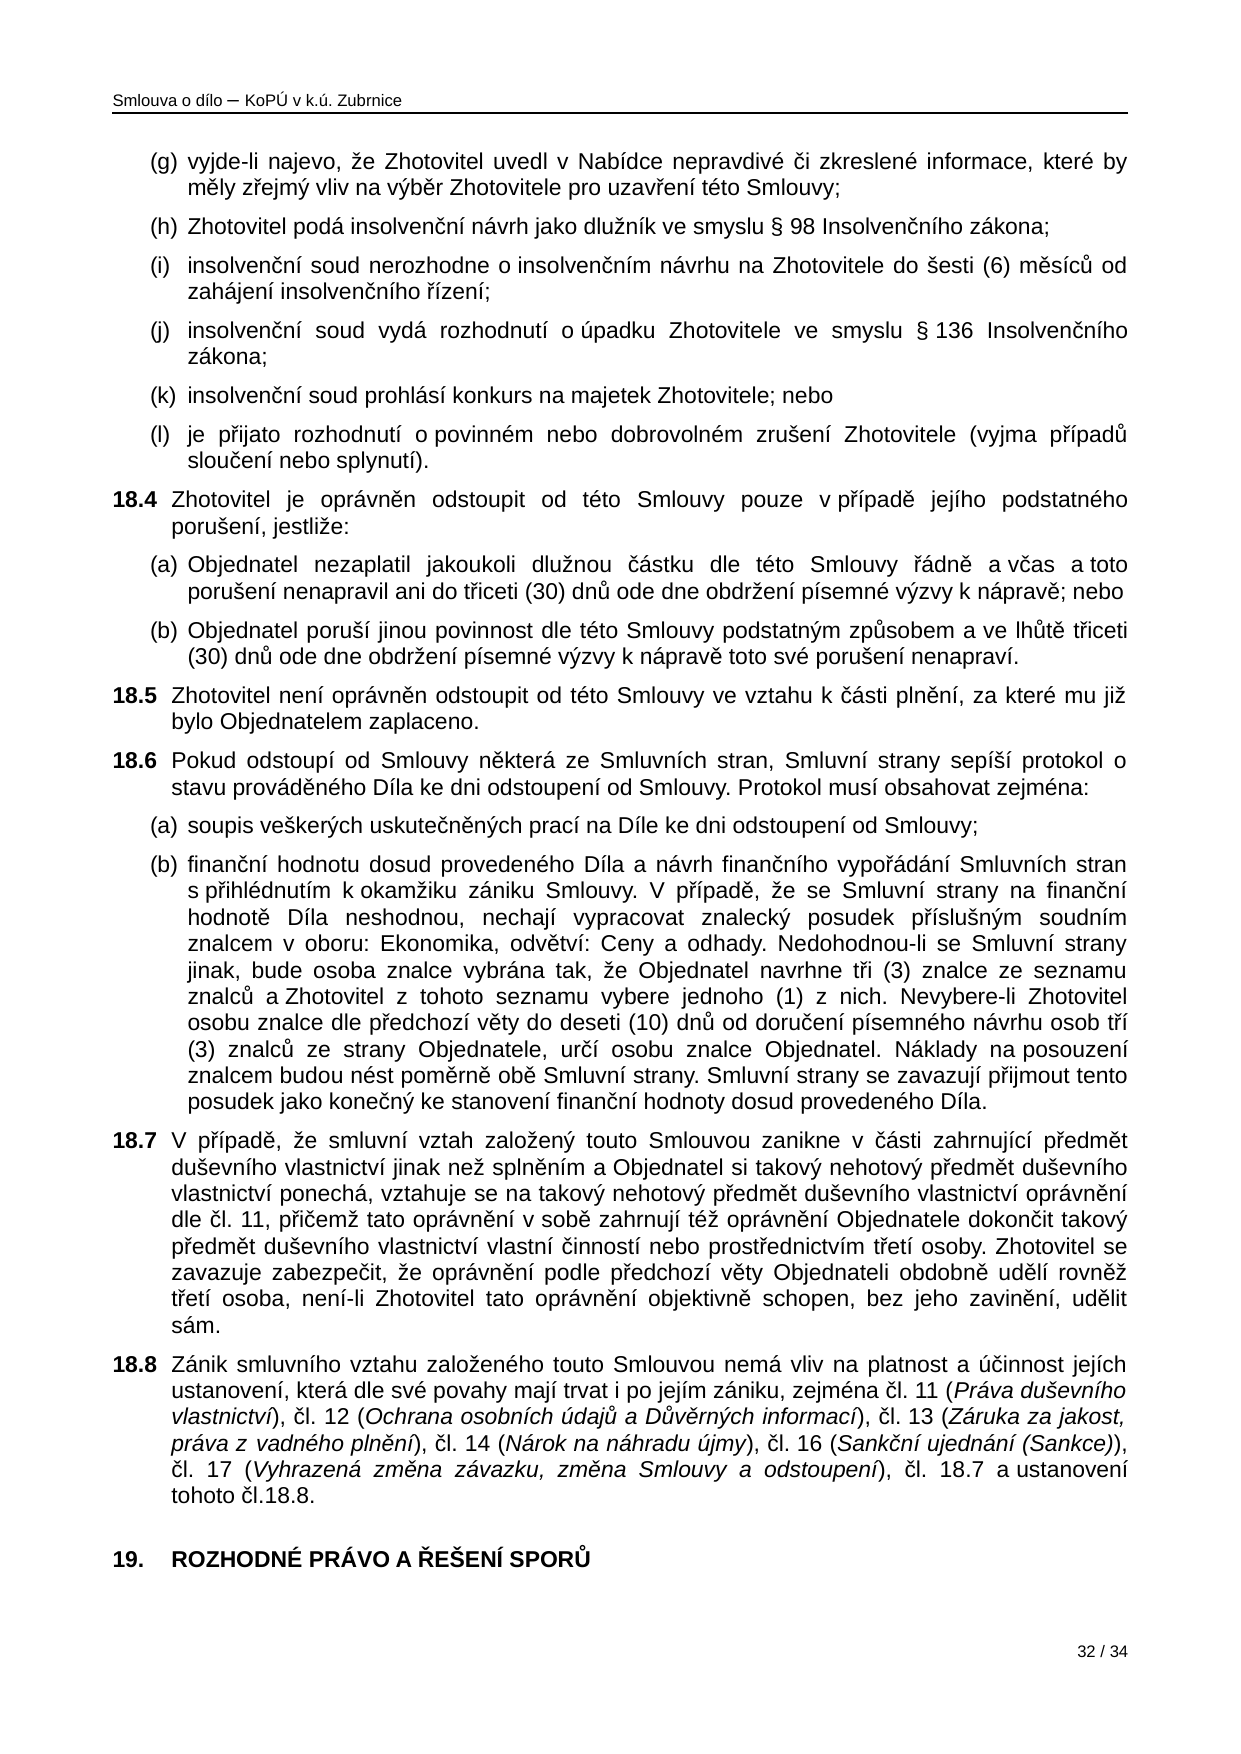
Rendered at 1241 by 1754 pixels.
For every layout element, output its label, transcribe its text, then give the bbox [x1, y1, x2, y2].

list soupis veškerých uskutečněných prací na Díle ke dni odstoupení od Smlouvy; [150, 812, 1128, 839]
list insolvenční soud prohlásí konkurs na majetek Zhotovitele; nebo [150, 382, 1128, 408]
list Zhotovitel podá insolvenční návrh jako dlužník ve smyslu § 98 Insolvenčního zákona; [150, 213, 1128, 239]
text Rozhodné právo a řešení sporů [112, 1546, 1128, 1572]
list je přijato rozhodnutí o povinném nebo dobrovolném zrušení Zhotovitele (vyjma případů sloučení nebo splynutí). [150, 421, 1128, 474]
text Zhotovitel je oprávněn odstoupit od této Smlouvy pouze v případě jejího podstatného porušení, jestliže: [112, 486, 1128, 539]
list vyjde-li najevo, že Zhotovitel uvedl v Nabídce nepravdivé či zkreslené informace, které by měly zřejmý vliv na výběr Zhotovitele pro uzavření této Smlouvy; [150, 148, 1128, 200]
list finanční hodnotu dosud provedeného Díla a návrh finančního vypořádání Smluvních stran s přihlédnutím k okamžiku zániku Smlouvy. V případě, že se Smluvní strany na finanční hodnotě Díla neshodnou, nechají vypracovat znalecký posudek příslušným soudním znalcem v oboru: Ekonomika, odvětví: Ceny a odhady. Nedohodnou-li se Smluvní strany jinak, bude osoba znalce vybrána tak, že Objednatel navrhne tři (3) znalce ze seznamu znalců a Zhotovitel z tohoto seznamu vybere jednoho (1) z nich. Nevybere-li Zhotovitel osobu znalce dle předchozí věty do deseti (10) dnů od doručení písemného návrhu osob tří (3) znalců ze strany Objednatele, určí osobu znalce Objednatel. Náklady na posouzení znalcem budou nést poměrně obě Smluvní strany. Smluvní strany se zavazují přijmout tento posudek jako konečný ke stanovení finanční hodnoty dosud provedeného Díla. [150, 851, 1128, 1115]
list Objednatel poruší jinou povinnost dle této Smlouvy podstatným způsobem a ve lhůtě třiceti (30) dnů ode dne obdržení písemné výzvy k nápravě toto své porušení nenapraví. [150, 617, 1128, 669]
list insolvenční soud nerozhodne o insolvenčním návrhu na Zhotovitele do šesti (6) měsíců od zahájení insolvenčního řízení; [150, 252, 1128, 304]
text V případě, že smluvní vztah založený touto Smlouvou zanikne v části zahrnující předmět duševního vlastnictví jinak než splněním a Objednatel si takový nehotový předmět duševního vlastnictví ponechá, vztahuje se na takový nehotový předmět duševního vlastnictví oprávnění dle čl. 11, přičemž tato oprávnění v sobě zahrnují též oprávnění Objednatele dokončit takový předmět duševního vlastnictví vlastní činností nebo prostřednictvím třetí osoby. Zhotovitel se zavazuje zabezpečit, že oprávnění podle předchozí věty Objednateli obdobně udělí rovněž třetí osoba, není-li Zhotovitel tato oprávnění objektivně schopen, bez jeho zavinění, udělit sám. [112, 1127, 1128, 1338]
list Objednatel nezaplatil jakoukoli dlužnou částku dle této Smlouvy řádně a včas a toto porušení nenapravil ani do třiceti (30) dnů ode dne obdržení písemné výzvy k nápravě; nebo [150, 551, 1128, 604]
text Zánik smluvního vztahu založeného touto Smlouvou nemá vliv na platnost a účinnost jejích ustanovení, která dle své povahy mají trvat i po jejím zániku, zejména čl. 11 (Práva duševního vlastnictví), čl. 12 (Ochrana osobních údajů a Důvěrných informací), čl. 13 (Záruka za jakost, práva z vadného plnění), čl. 14 (Nárok na náhradu újmy), čl. 16 (Sankční ujednání (Sankce)), čl. 17 (Vyhrazená změna závazku, změna Smlouvy a odstoupení), čl. 18.7 a ustanovení tohoto čl.18.8. [112, 1351, 1128, 1509]
text Pokud odstoupí od Smlouvy některá ze Smluvních stran, Smluvní strany sepíší protokol o stavu prováděného Díla ke dni odstoupení od Smlouvy. Protokol musí obsahovat zejména: [112, 747, 1128, 800]
list insolvenční soud vydá rozhodnutí o úpadku Zhotovitele ve smyslu § 136 Insolvenčního zákona; [150, 317, 1128, 370]
text Zhotovitel není oprávněn odstoupit od této Smlouvy ve vztahu k části plnění, za které mu již bylo Objednatelem zaplaceno. [112, 682, 1128, 734]
